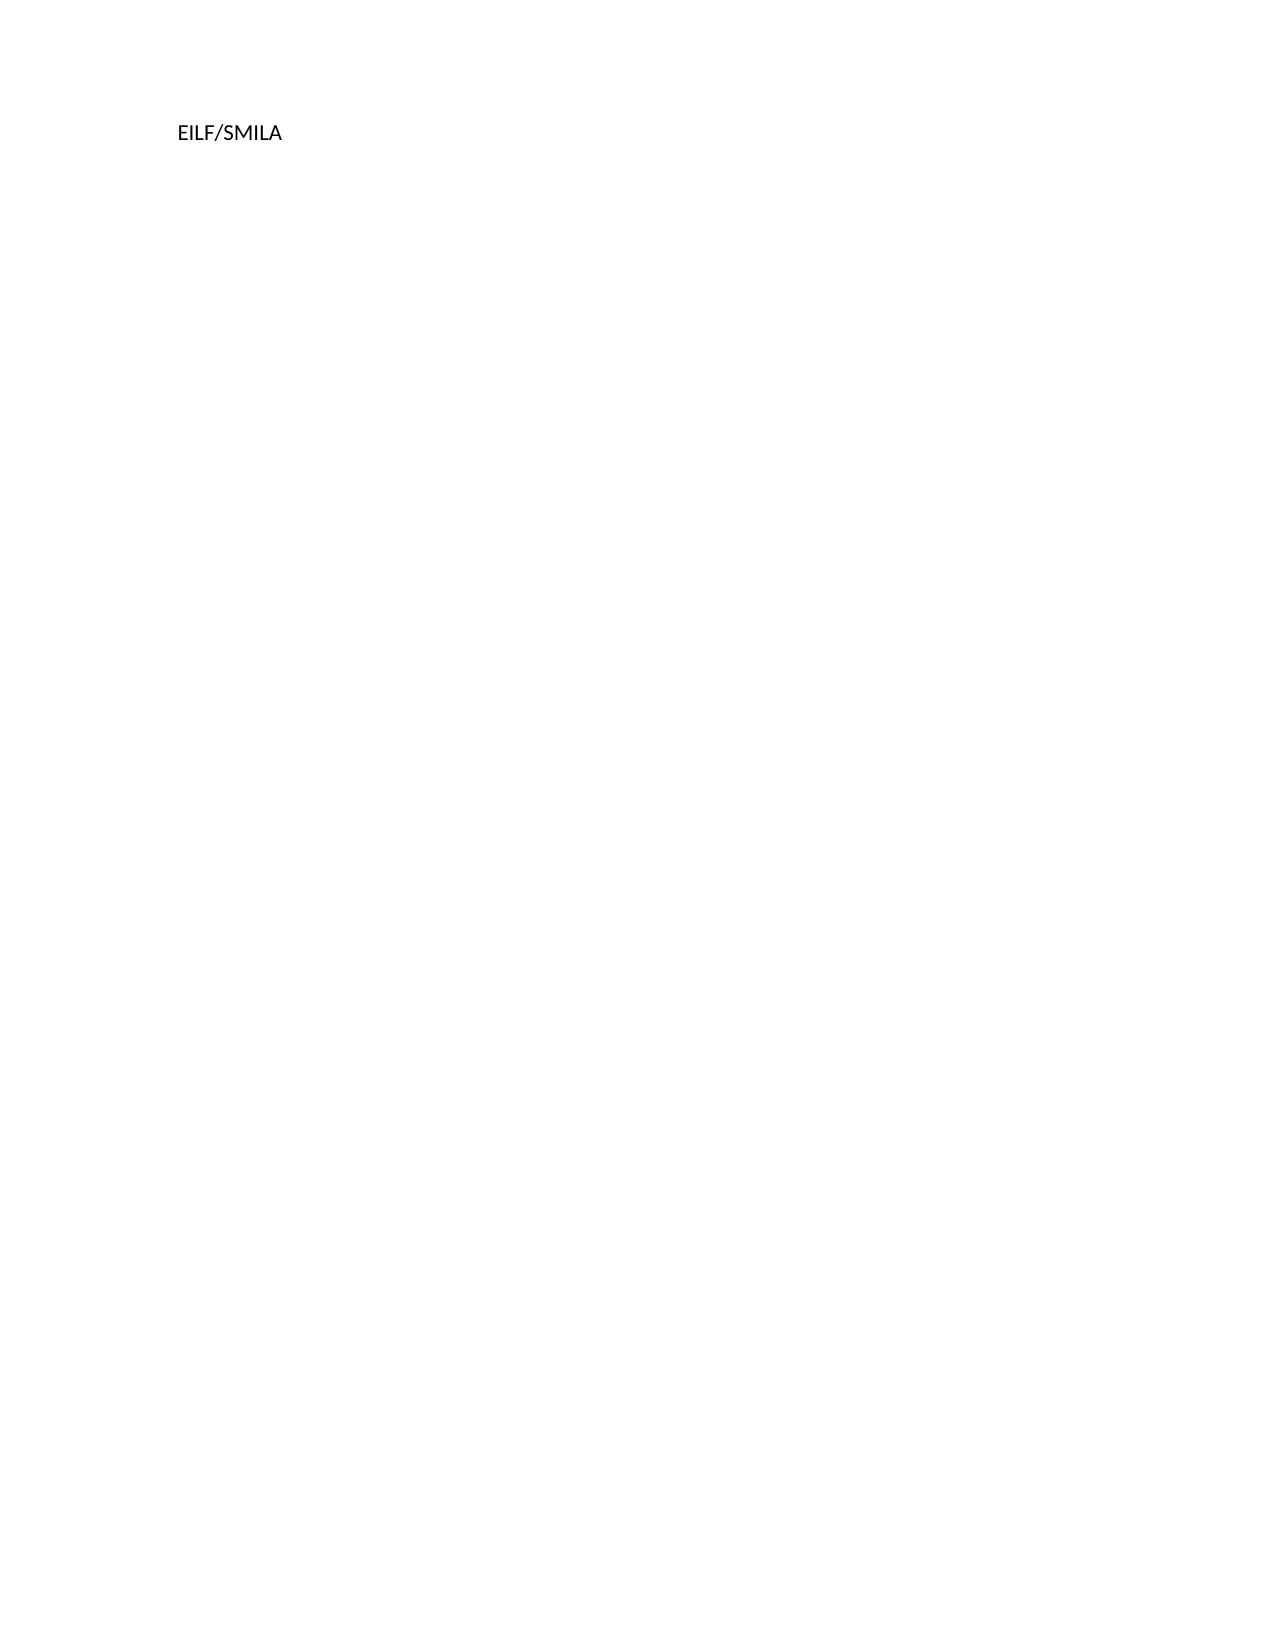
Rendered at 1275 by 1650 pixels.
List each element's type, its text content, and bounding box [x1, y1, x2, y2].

text EILF/SMILA [177, 118, 1186, 146]
